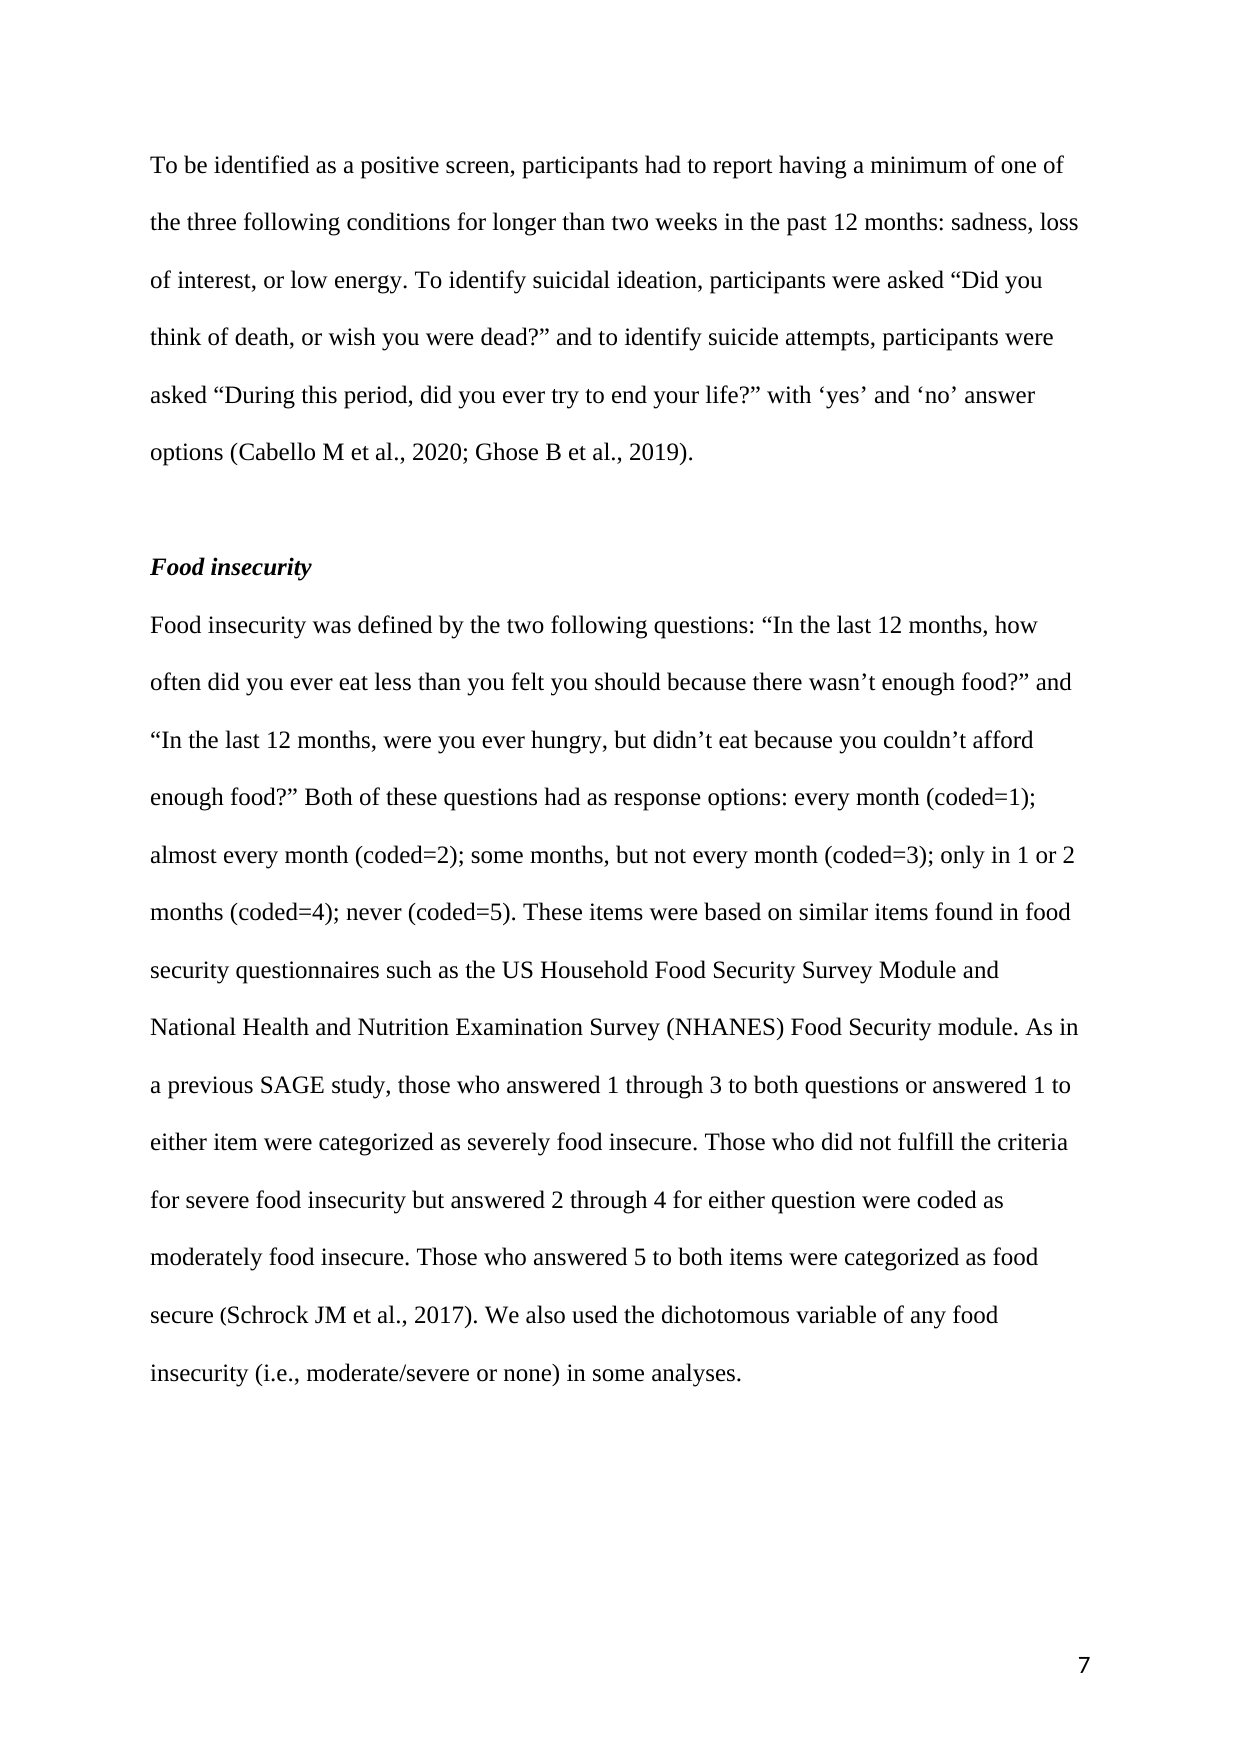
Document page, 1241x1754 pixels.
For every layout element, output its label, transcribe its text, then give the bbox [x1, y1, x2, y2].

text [150, 150, 1090, 466]
text Food insecurity was defined by the two following questions: “In the last 12 months, how often did you ever eat less than you felt you should because there wasn’t enough food?” and “In the last 12 months, were you ever hungry, but didn’t eat because you couldn’t afford enough food?” Both of these questions had as response options: every month (coded=1); almost every month (coded=2); some months, but not every month (coded=3); only in 1 or 2 months (coded=4); never (coded=5). These items were based on similar items found in food security questionnaires such as the US Household Food Security Survey Module and National Health and Nutrition Examination Survey (NHANES) Food Security module. As in a previous SAGE study, those who answered 1 through 3 to both questions or answered 1 to either item were categorized as severely food insecure. Those who did not fulfill the criteria for severe food insecurity but answered 2 through 4 for either question were coded as moderately food insecure. Those who answered 5 to both items were categorized as food secure (Schrock JM et al., 2017). We also used the dichotomous variable of any food insecurity (i.e., moderate/severe or none) in some analyses. [150, 610, 1090, 1387]
subtitle Food insecurity [150, 552, 1090, 581]
